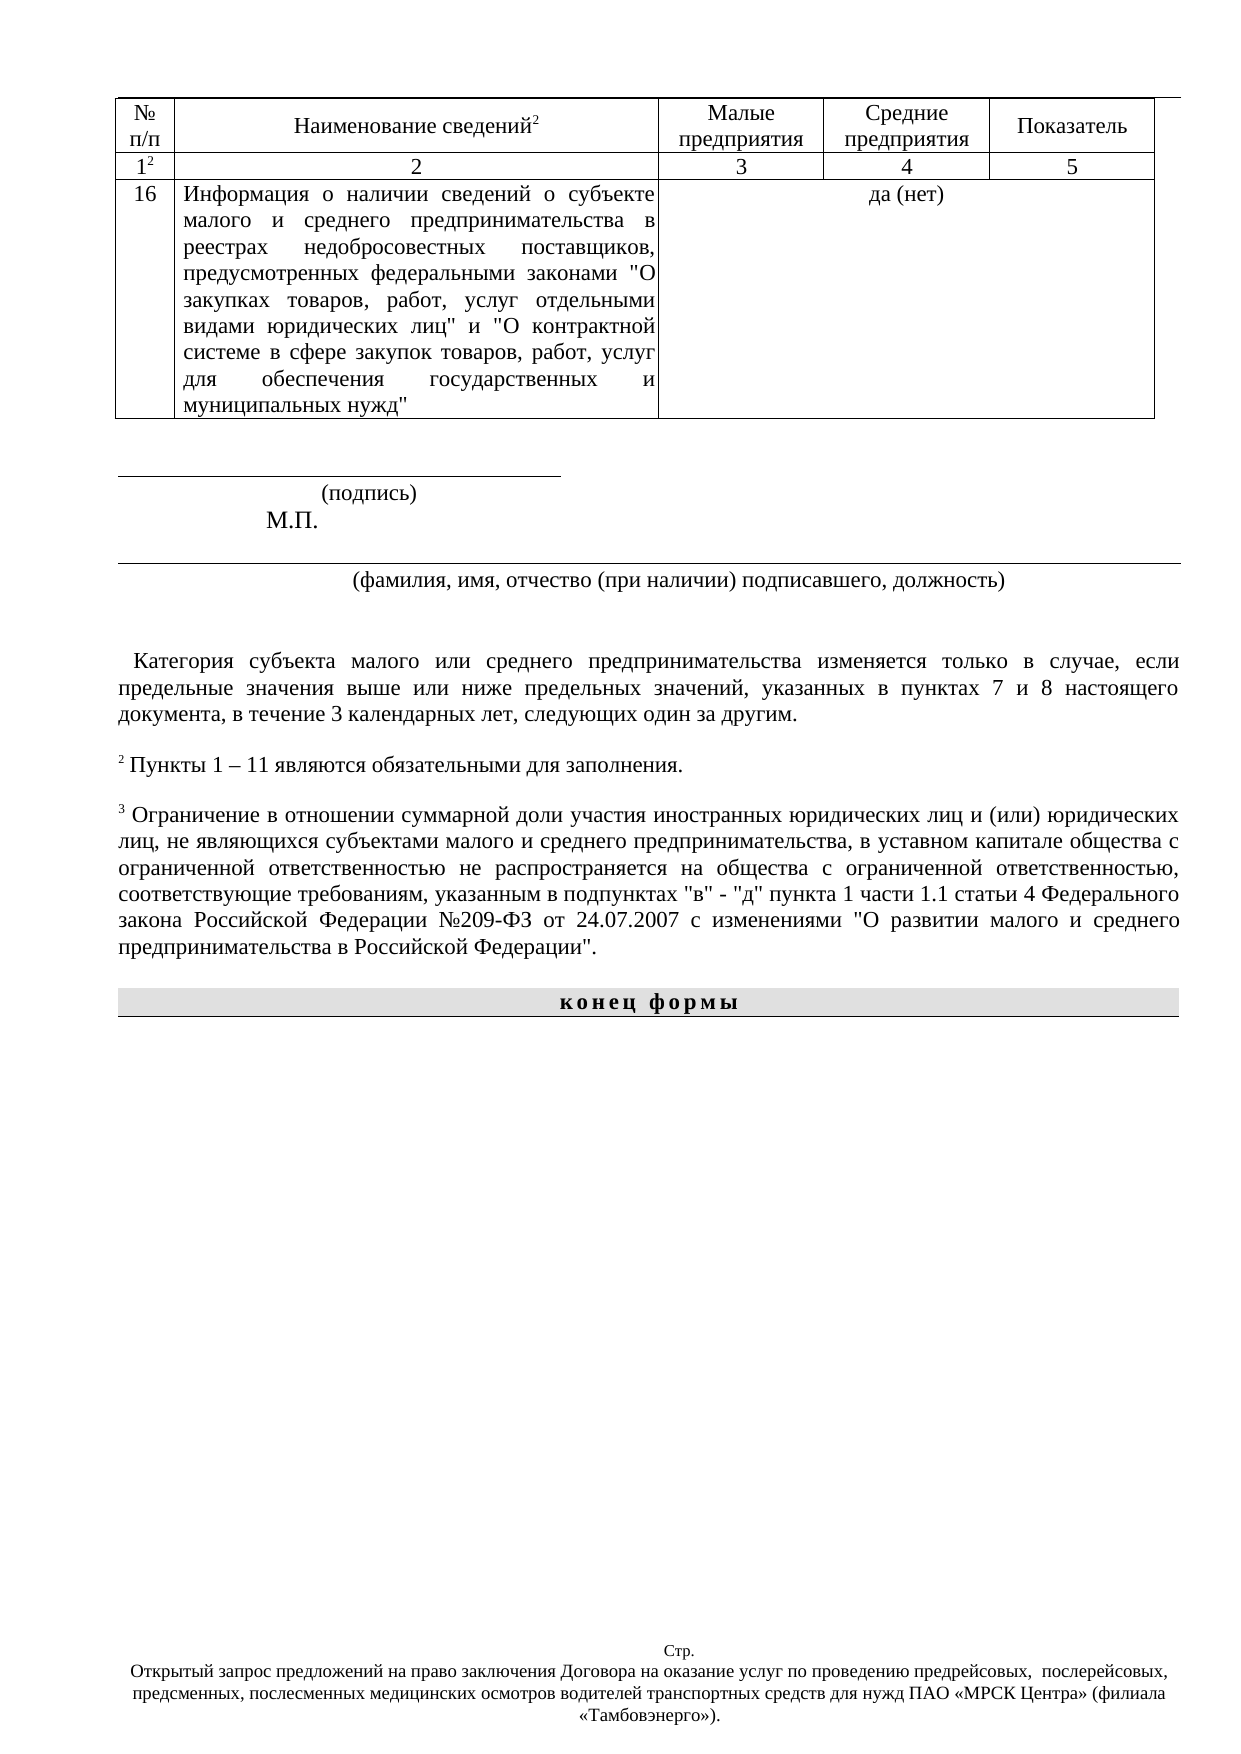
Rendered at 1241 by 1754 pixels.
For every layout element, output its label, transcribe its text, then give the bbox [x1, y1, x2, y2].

text М.П. [207, 505, 1181, 534]
table_header Показатель [990, 99, 1154, 152]
text (подпись) [118, 477, 561, 505]
table_header Средние предприятия [824, 99, 989, 152]
table_cell да (нет) [659, 180, 1154, 417]
table_cell 12 [116, 153, 174, 179]
table_header Наименование сведений2 [175, 99, 658, 152]
table_cell 3 [659, 153, 823, 179]
text 2 Пункты 1 – 11 являются обязательными для заполнения. [118, 751, 1181, 777]
table_cell Информация о наличии сведений о субъекте малого и среднего предпринимательства в реестрах недобросовестных поставщиков, предусмотренных федеральными законами "О закупках товаров, работ, услуг отдельными видами юридических лиц" и "О контрактной системе в сфере закупок товаров, работ, услуг для обеспечения государственных и муниципальных нужд" [175, 180, 658, 417]
table_header Малые предприятия [659, 99, 823, 152]
table_cell 16 [116, 180, 174, 417]
text (фамилия, имя, отчество (при наличии) подписавшего, должность) [118, 564, 1181, 592]
text Категория субъекта малого или среднего предпринимательства изменяется только в случае, если предельные значения выше или ниже предельных значений, указанных в пунктах 7 и 8 настоящего документа, в течение 3 календарных лет, следующих один за другим. [118, 647, 1181, 727]
table_cell 4 [824, 153, 989, 179]
table_cell 5 [990, 153, 1154, 179]
table_cell 2 [175, 153, 658, 179]
text 3 Ограничение в отношении суммарной доли участия иностранных юридических лиц и (или) юридических лиц, не являющихся субъектами малого и среднего предпринимательства, в уставном капитале общества с ограниченной ответственностью не распространяется на общества с ограниченной ответственностью, соответствующие требованиям, указанным в подпунктах "в" - "д" пункта 1 части 1.1 статьи 4 Федерального закона Российской Федерации №209-ФЗ от 24.07.2007 с изменениями "О развитии малого и среднего предпринимательства в Российской Федерации". [118, 801, 1181, 959]
text конец формы [118, 988, 1179, 1016]
table_header № п/п [116, 99, 174, 152]
